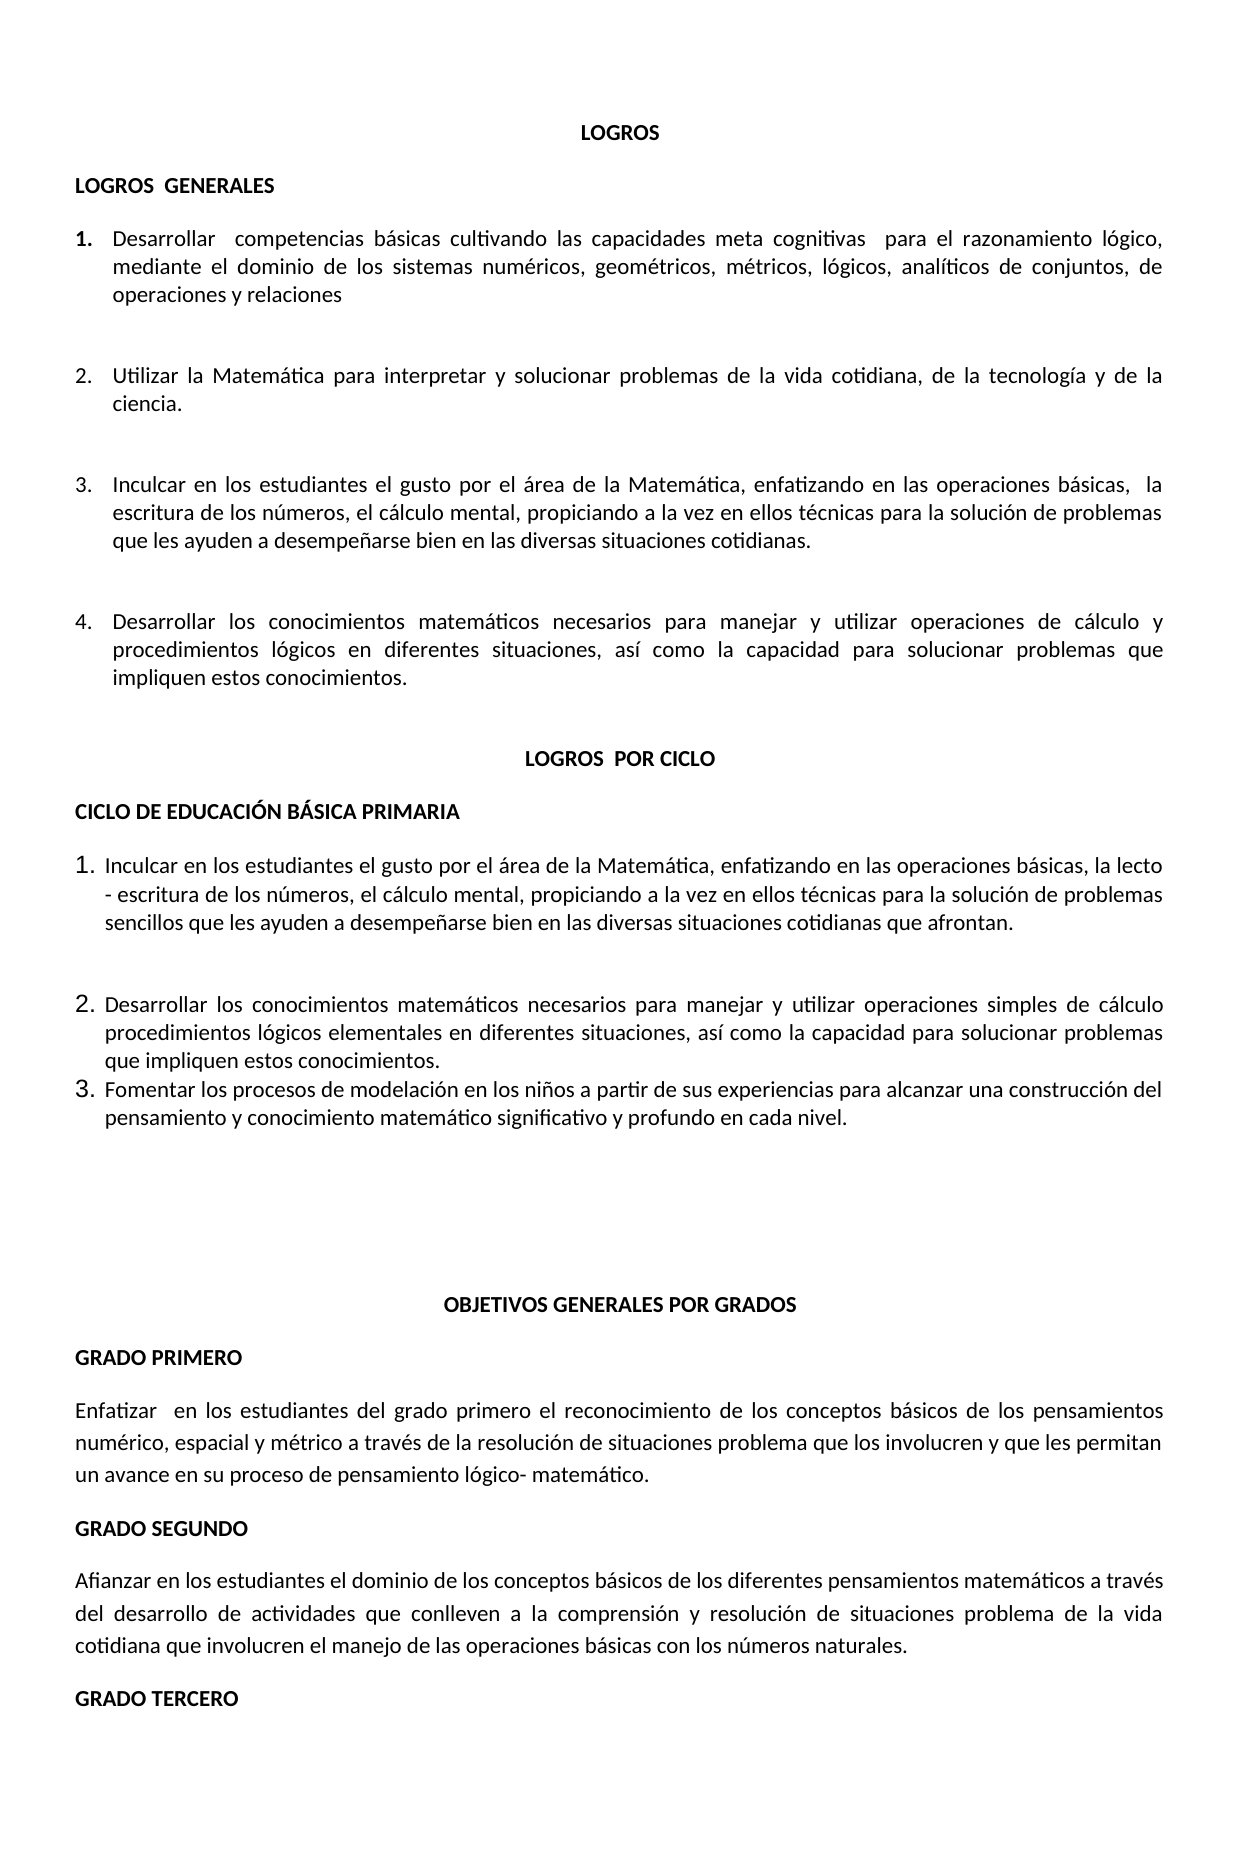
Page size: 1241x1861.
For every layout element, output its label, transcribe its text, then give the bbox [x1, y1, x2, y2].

list Fomentar los procesos de modelación en los niños a partir de sus experiencias para alcanzar una construcción del pensamiento y conocimiento matemático significativo y profundo en cada nivel. [75, 1074, 1165, 1131]
list Desarrollar competencias básicas cultivando las capacidades meta cognitivas para el razonamiento lógico, mediante el dominio de los sistemas numéricos, geométricos, métricos, lógicos, analíticos de conjuntos, de operaciones y relaciones [75, 224, 1165, 308]
text LOGROS POR CICLO [75, 744, 1165, 772]
text Afianzar en los estudiantes el dominio de los conceptos básicos de los diferentes pensamientos matemáticos a través del desarrollo de actividades que conlleven a la comprensión y resolución de situaciones problema de la vida cotidiana que involucren el manejo de las operaciones básicas con los números naturales. [75, 1567, 1165, 1659]
text Enfatizar en los estudiantes del grado primero el reconocimiento de los conceptos básicos de los pensamientos numérico, espacial y métrico a través de la resolución de situaciones problema que los involucren y que les permitan un avance en su proceso de pensamiento lógico- matemático. [75, 1396, 1165, 1489]
text CICLO DE EDUCACIÓN BÁSICA PRIMARIA [75, 797, 1165, 826]
list Inculcar en los estudiantes el gusto por el área de la Matemática, enfatizando en las operaciones básicas, la escritura de los números, el cálculo mental, propiciando a la vez en ellos técnicas para la solución de problemas que les ayuden a desempeñarse bien en las diversas situaciones cotidianas. [75, 470, 1165, 554]
list Desarrollar los conocimientos matemáticos necesarios para manejar y utilizar operaciones de cálculo y procedimientos lógicos en diferentes situaciones, así como la capacidad para solucionar problemas que impliquen estos conocimientos. [75, 607, 1165, 691]
list Desarrollar los conocimientos matemáticos necesarios para manejar y utilizar operaciones simples de cálculo procedimientos lógicos elementales en diferentes situaciones, así como la capacidad para solucionar problemas que impliquen estos conocimientos. [75, 989, 1165, 1074]
text GRADO SEGUNDO [75, 1514, 1165, 1542]
text GRADO TERCERO [75, 1684, 1165, 1712]
text LOGROS GENERALES [75, 171, 1165, 199]
list Inculcar en los estudiantes el gusto por el área de la Matemática, enfatizando en las operaciones básicas, la lecto - escritura de los números, el cálculo mental, propiciando a la vez en ellos técnicas para la solución de problemas sencillos que les ayuden a desempeñarse bien en las diversas situaciones cotidianas que afrontan. [75, 851, 1165, 936]
text OBJETIVOS GENERALES POR GRADOS [75, 1290, 1165, 1318]
text LOGROS [75, 118, 1165, 146]
text GRADO PRIMERO [75, 1343, 1165, 1371]
list Utilizar la Matemática para interpretar y solucionar problemas de la vida cotidiana, de la tecnología y de la ciencia. [75, 361, 1165, 417]
